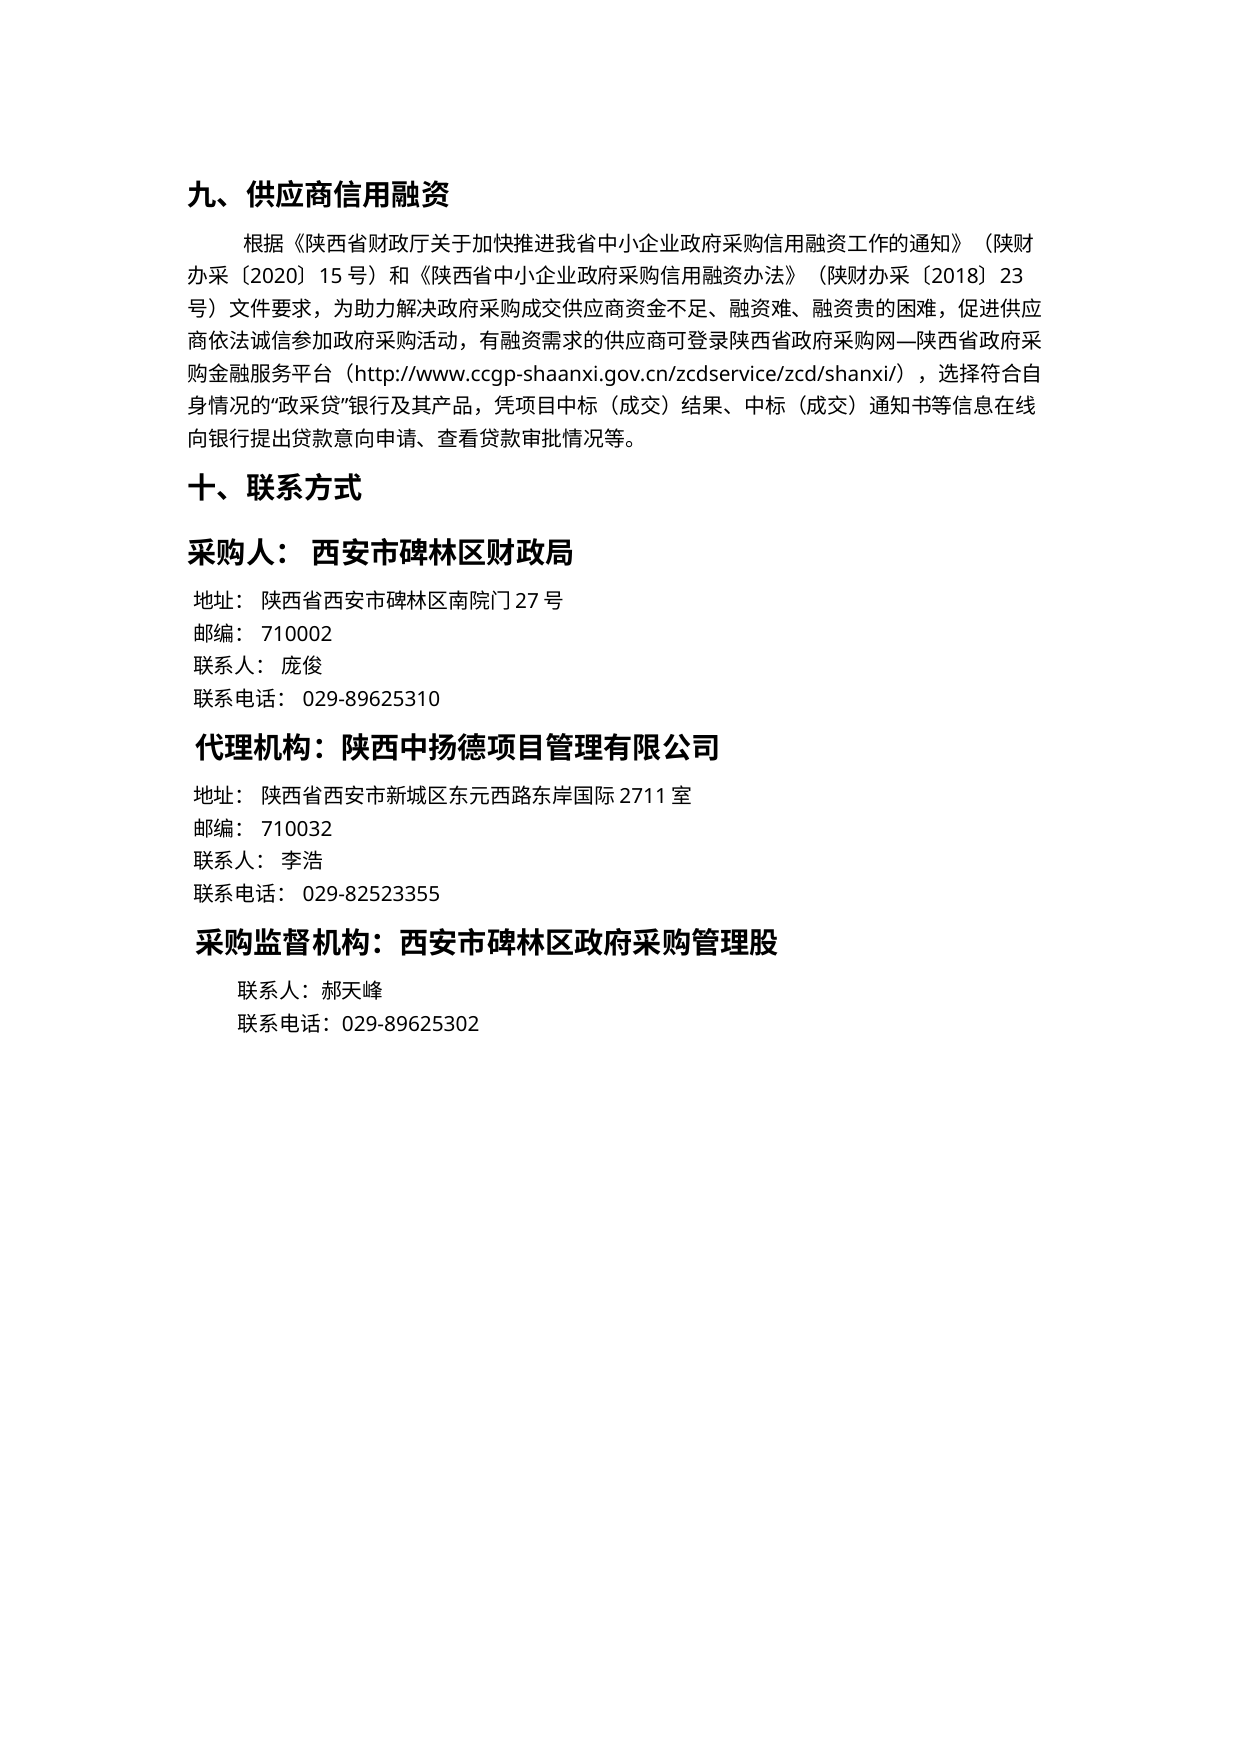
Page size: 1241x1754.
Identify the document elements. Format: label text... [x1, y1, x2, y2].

text 九、供应商信用融资 [187, 162, 1053, 227]
text 联系人：郝天峰 [187, 974, 1053, 1007]
text 根据《陕西省财政厅关于加快推进我省中小企业政府采购信用融资工作的通知》（陕财办采〔2020〕15 号）和《陕西省中小企业政府采购信用融资办法》（陕财办采〔2018〕23 号）文件要求，为助力解决政府采购成交供应商资金不足、融资难、融资贵的困难，促进供应商依法诚信参加政府采购活动，有融资需求的供应商可登录陕西省政府采购网—陕西省政府采购金融服务平台（http://www.ccgp-shaanxi.gov.cn/zcdservice/zcd/shanxi/），选择符合自身情况的“政采贷”银行及其产品，凭项目中标（成交）结果、中标（成交）通知书等信息在线向银行提出贷款意向申请、查看贷款审批情况等。 [187, 227, 1053, 454]
text 采购人： 西安市碑林区财政局 [187, 519, 1053, 584]
text 十、联系方式 [187, 454, 1053, 519]
text 代理机构：陕西中扬德项目管理有限公司 [187, 714, 1053, 779]
text 联系人： 庞俊 [187, 649, 1053, 682]
text 联系电话： 029-89625310 [187, 682, 1053, 714]
text 联系电话： 029-82523355 [187, 877, 1053, 909]
text 采购监督机构：西安市碑林区政府采购管理股 [187, 909, 1053, 974]
text 邮编： 710032 [187, 812, 1053, 844]
text 联系人： 李浩 [187, 844, 1053, 877]
text 地址： 陕西省西安市碑林区南院门27号 [187, 584, 1053, 617]
text 地址： 陕西省西安市新城区东元西路东岸国际2711室 [187, 779, 1053, 812]
text 邮编： 710002 [187, 617, 1053, 649]
text 联系电话：029-89625302 [187, 1007, 1053, 1039]
